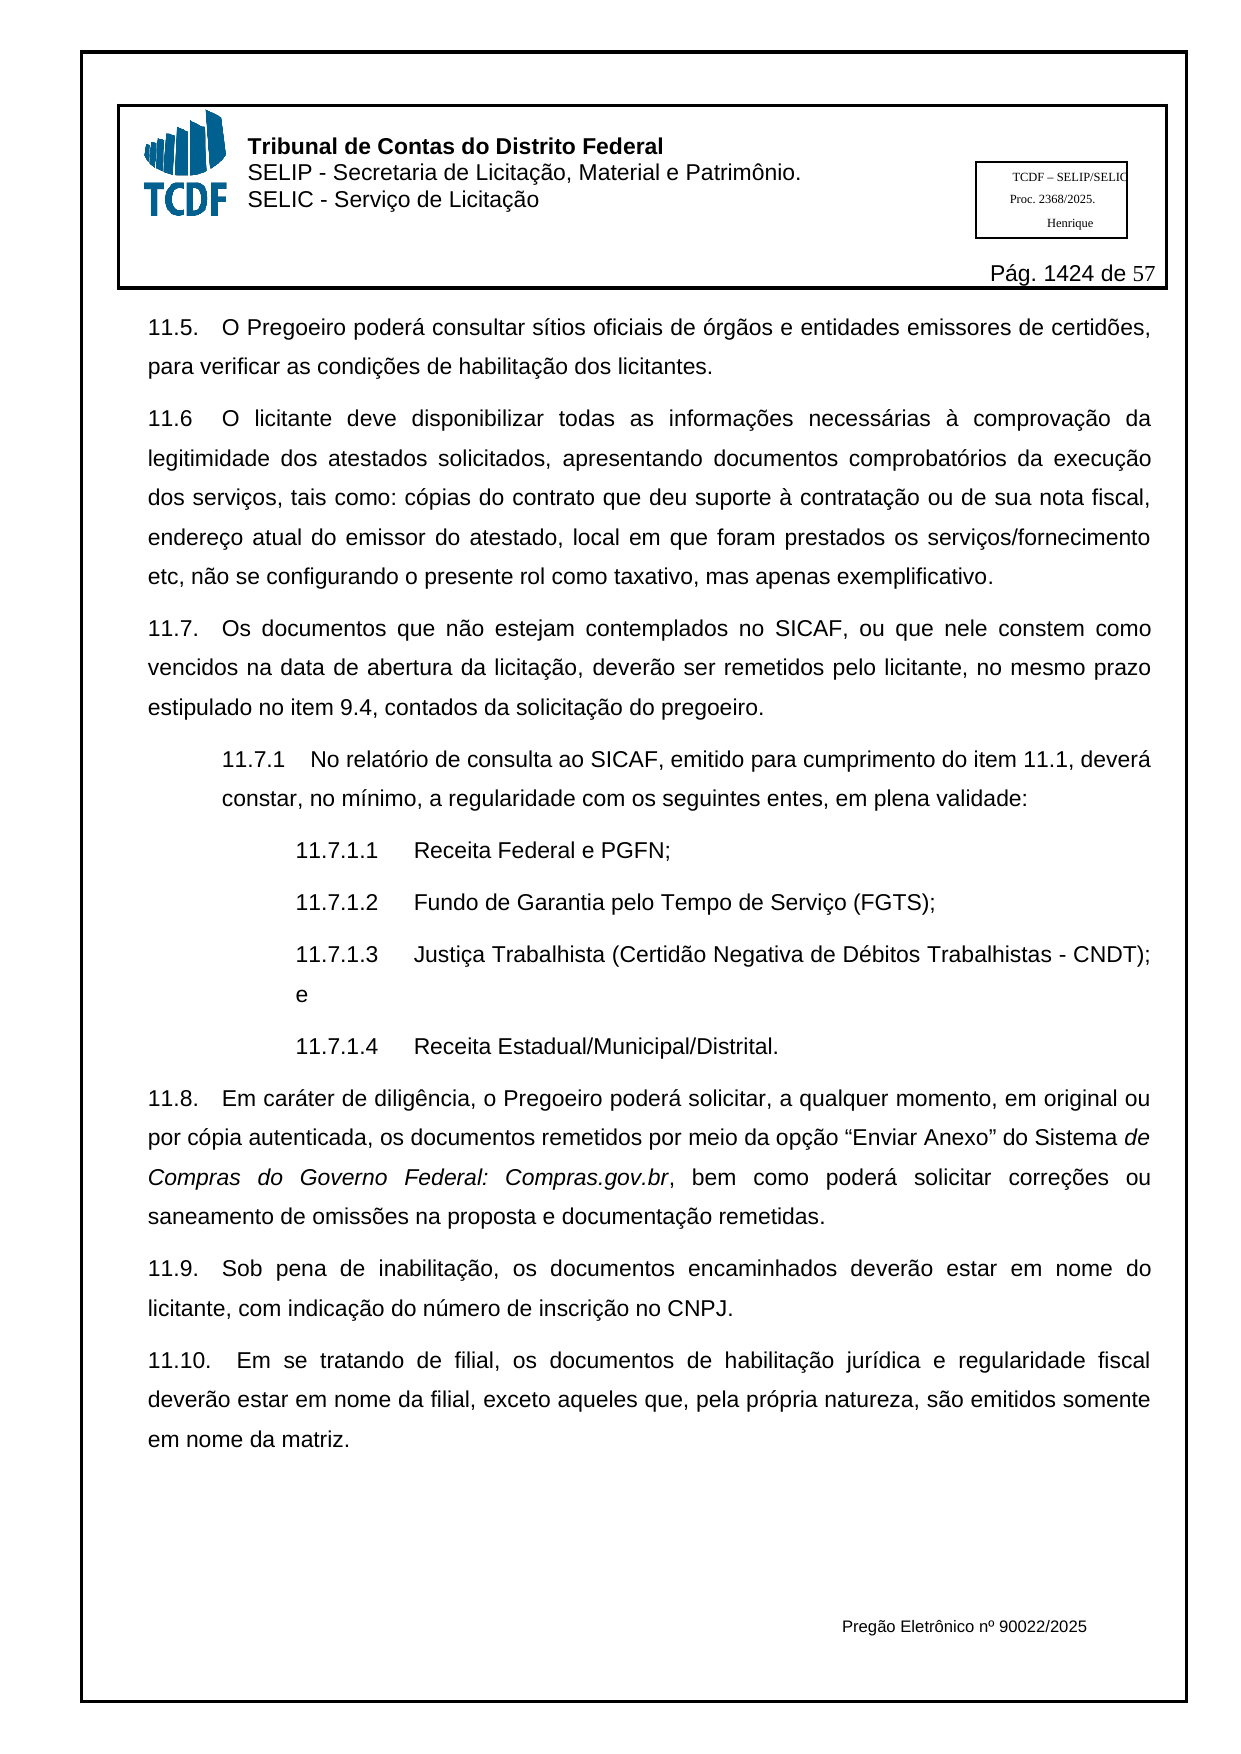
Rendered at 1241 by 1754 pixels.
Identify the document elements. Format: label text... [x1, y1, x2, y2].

text 11.7.1 No relatório de consulta ao SICAF, emitido para cumprimento do item 11.1, deverá constar, no mínimo, a regularidade com os seguintes entes, em plena validade: [222, 746, 1152, 812]
text 11.5. O Pregoeiro poderá consultar sítios oficiais de órgãos e entidades emissores de certidões, para verificar as condições de habilitação dos licitantes. [148, 313, 1152, 379]
text 11.6 O licitante deve disponibilizar todas as informações necessárias à comprovação da legitimidade dos atestados solicitados, apresentando documentos comprobatórios da execução dos serviços, tais como: cópias do contrato que deu suporte à contratação ou de sua nota fiscal, endereço atual do emissor do atestado, local em que foram prestados os serviços/fornecimento etc, não se configurando o presente rol como taxativo, mas apenas exemplificativo. [148, 405, 1152, 589]
text 11.7.1.1 Receita Federal e PGFN; [295, 837, 1152, 864]
text 11.7.1.3 Justiça Trabalhista (Certidão Negativa de Débitos Trabalhistas - CNDT); e [295, 941, 1152, 1007]
picture [129, 107, 241, 218]
text 11.7.1.4 Receita Estadual/Municipal/Distrital. [295, 1033, 1152, 1059]
text 11.9. Sob pena de inabilitação, os documentos encaminhados deverão estar em nome do licitante, com indicação do número de inscrição no CNPJ. [148, 1255, 1152, 1321]
text 11.7. Os documentos que não estejam contemplados no SICAF, ou que nele constem como vencidos na data de abertura da licitação, deverão ser remetidos pelo licitante, no mesmo prazo estipulado no item 9.4, contados da solicitação do pregoeiro. [148, 615, 1152, 720]
text 11.7.1.2 Fundo de Garantia pelo Tempo de Serviço (FGTS); [295, 889, 1152, 916]
text 11.8. Em caráter de diligência, o Pregoeiro poderá solicitar, a qualquer momento, em original ou por cópia autenticada, os documentos remetidos por meio da opção “Enviar Anexo” do Sistema de Compras do Governo Federal: Compras.gov.br, bem como poderá solicitar correções ou saneamento de omissões na proposta e documentação remetidas. [148, 1085, 1152, 1229]
text 11.10. Em se tratando de filial, os documentos de habilitação jurídica e regularidade fiscal deverão estar em nome da filial, exceto aqueles que, pela própria natureza, são emitidos somente em nome da matriz. [148, 1347, 1152, 1452]
